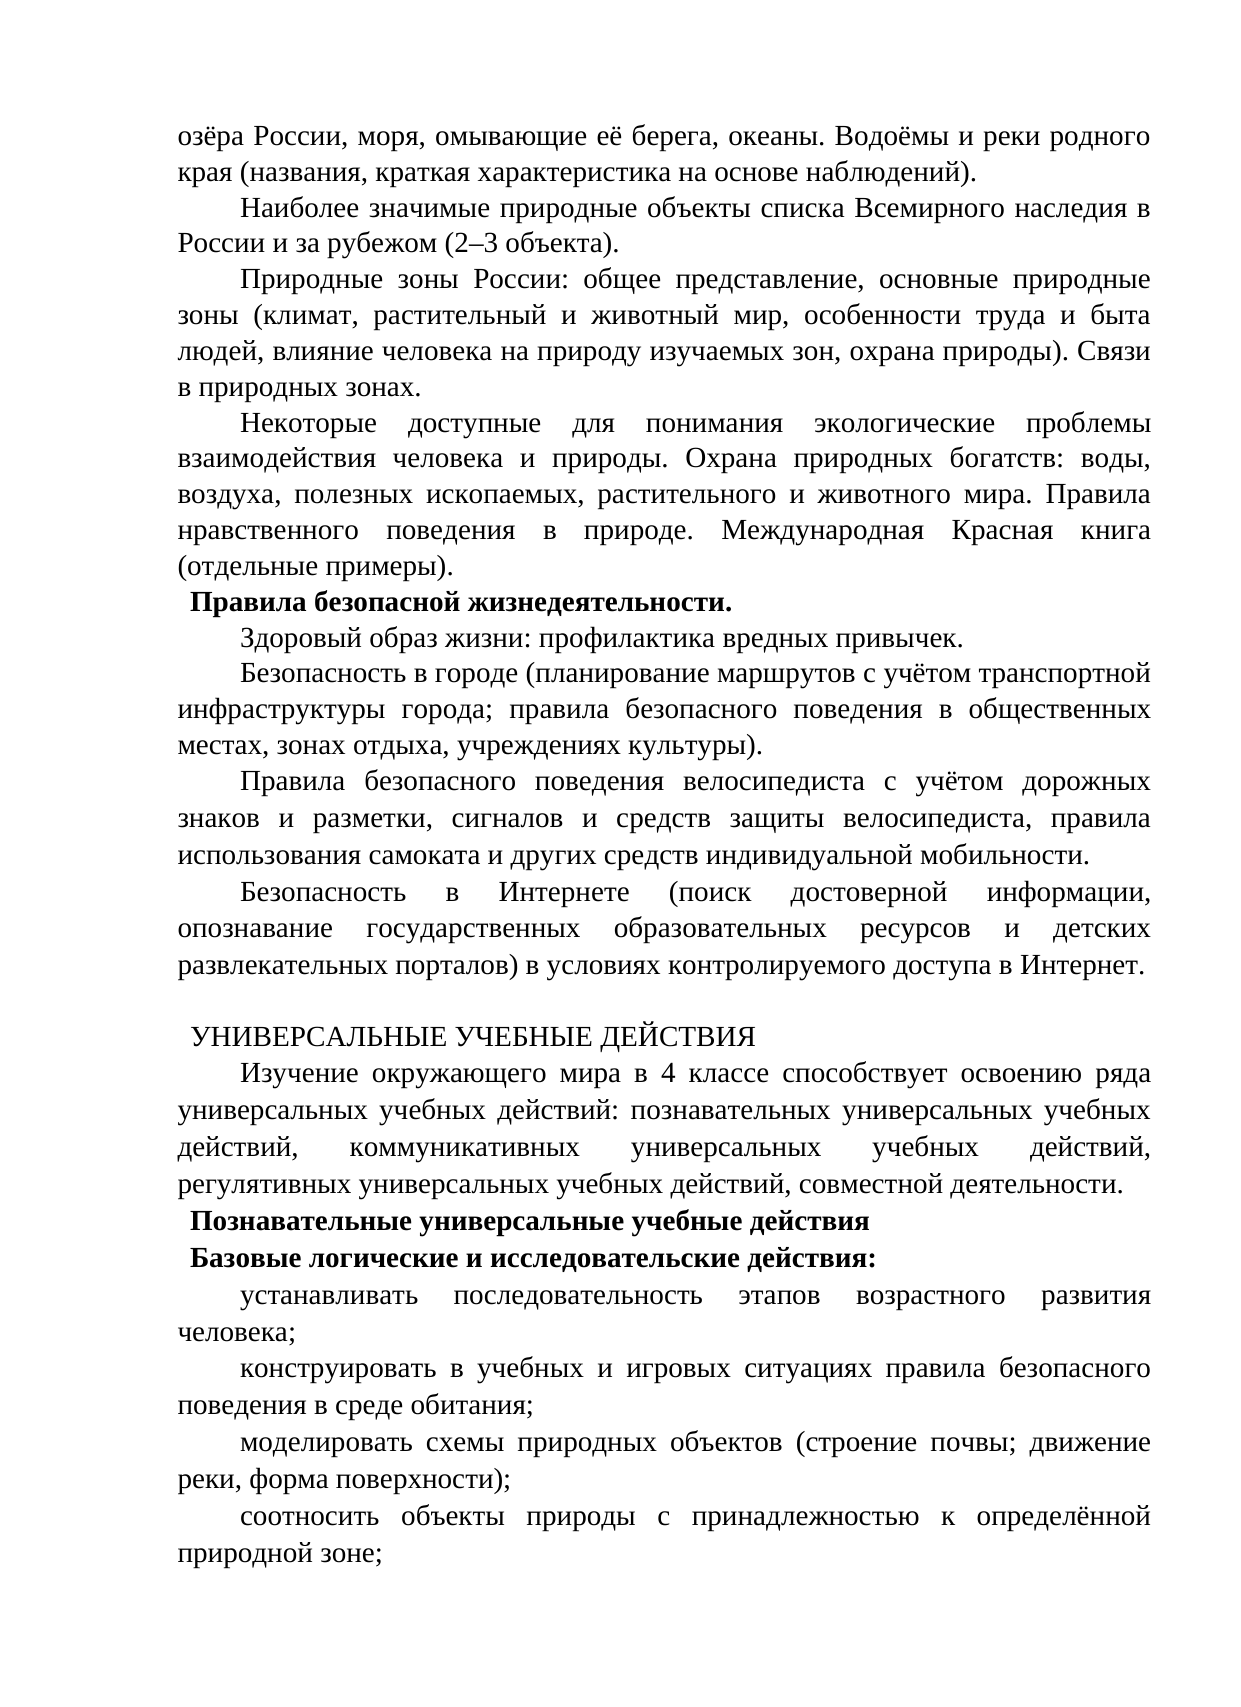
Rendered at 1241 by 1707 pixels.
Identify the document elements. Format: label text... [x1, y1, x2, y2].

text устанавливать последовательность этапов возрастного развития человека; [177, 1277, 1152, 1347]
text УНИВЕРСАЛЬНЫЕ УЧЕБНЫЕ ДЕЙСТВИЯ [190, 1019, 1152, 1052]
text Безопасность в Интернете (поиск достоверной информации, опознавание государственных образовательных ресурсов и детских развлекательных порталов) в условиях контролируемого доступа в Интернет. [177, 874, 1152, 981]
text Базовые логические и исследовательские действия: [190, 1240, 1152, 1273]
text Наиболее значимые природные объекты списка Всемирного наследия в России и за рубежом (2–3 объекта). [177, 190, 1152, 259]
text Безопасность в городе (планирование маршрутов с учётом транспортной инфраструктуры города; правила безопасного поведения в общественных местах, зонах отдыха, учреждениях культуры). [177, 656, 1152, 761]
text Некоторые доступные для понимания экологические проблемы взаимодействия человека и природы. Охрана природных богатств: воды, воздуха, полезных ископаемых, растительного и животного мира. Правила нравственного поведения в природе. Международная Красная книга (отдельные примеры). [177, 405, 1152, 582]
text Природные зоны России: общее представление, основные природные зоны (климат, растительный и животный мир, особенности труда и быта людей, влияние человека на природу изучаемых зон, охрана природы). Связи в природных зонах. [177, 261, 1152, 402]
text Изучение окружающего мира в 4 классе способствует освоению ряда универсальных учебных действий: познавательных универсальных учебных действий, коммуникативных универсальных учебных действий, регулятивных универсальных учебных действий, совместной деятельности. [177, 1056, 1152, 1200]
text Познавательные универсальные учебные действия [190, 1203, 1152, 1237]
text Правила безопасного поведения велосипедиста с учётом дорожных знаков и разметки, сигналов и средств защиты велосипедиста, правила использования самоката и других средств индивидуальной мобильности. [177, 763, 1152, 870]
text Здоровый образ жизни: профилактика вредных привычек. [177, 620, 1152, 653]
text конструировать в учебных и игровых ситуациях правила безопасного поведения в среде обитания; [177, 1351, 1152, 1421]
text соотносить объекты природы с принадлежностью к определённой природной зоне; [177, 1498, 1152, 1568]
text моделировать схемы природных объектов (строение почвы; движение реки, форма поверхности); [177, 1424, 1152, 1495]
text Правила безопасной жизнедеятельности. [190, 584, 1152, 617]
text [177, 118, 1152, 187]
